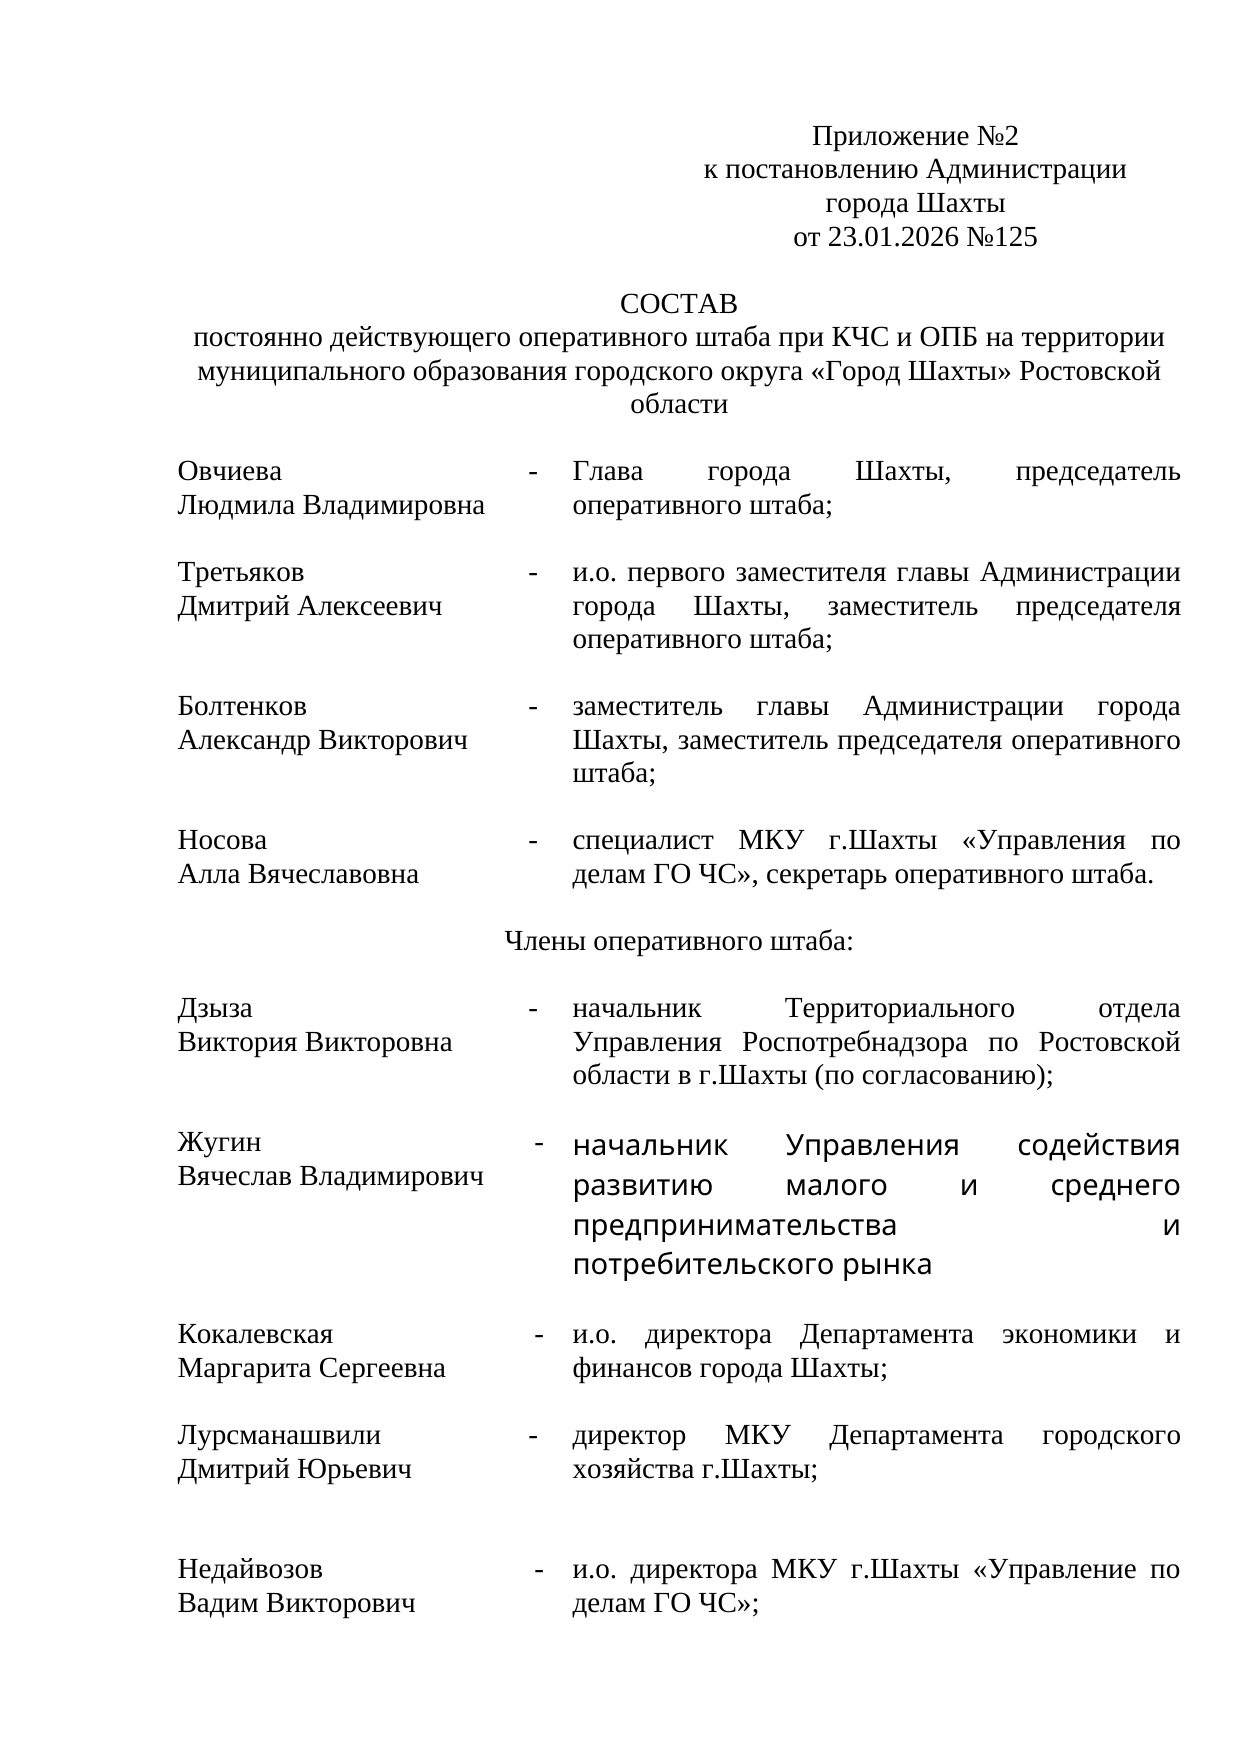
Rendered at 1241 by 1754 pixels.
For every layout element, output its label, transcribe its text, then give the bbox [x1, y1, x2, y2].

text СОСТАВ [177, 286, 1181, 319]
table_header - [517, 454, 561, 554]
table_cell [166, 1551, 517, 1618]
table_cell - [517, 1551, 561, 1618]
table_cell Носова Алла Вячеславовна [166, 823, 517, 889]
table_cell - [517, 1124, 561, 1317]
table_cell Дзыза Виктория Викторовна [166, 990, 517, 1124]
table_cell Лурсманашвили Дмитрий Юрьевич [166, 1417, 517, 1551]
table_cell Жугин Вячеслав Владимирович [166, 1124, 517, 1317]
table_cell - [517, 990, 561, 1124]
table_cell - [517, 554, 561, 688]
table_cell начальник Территориального отдела Управления Роспотребнадзора по Ростовской области в г.Шахты (по согласованию); [561, 990, 1192, 1124]
table_header Овчиева Людмила Владимировна [166, 454, 517, 554]
table_cell начальник Управления содействия развитию малого и среднего предпринимательства и потребительского рынка [561, 1124, 1192, 1317]
text города Шахты [650, 185, 1181, 219]
table_cell Члены оперативного штаба: [166, 890, 1192, 990]
table_cell специалист МКУ г.Шахты «Управления по делам ГО ЧС», секретарь оперативного штаба. [561, 823, 1192, 889]
text к постановлению Администрации [650, 152, 1181, 185]
table_cell - [517, 688, 561, 822]
table_cell - [517, 823, 561, 889]
table_cell - [517, 1417, 561, 1551]
table_cell и.о. первого заместителя главы Администрации города Шахты, заместитель председателя оперативного штаба; [561, 554, 1192, 688]
table_cell Третьяков Дмитрий Алексеевич [166, 554, 517, 688]
table_cell директор МКУ Департамента городского хозяйства г.Шахты; [561, 1417, 1192, 1551]
table_cell Кокалевская Маргарита Сергеевна [166, 1317, 517, 1417]
table_cell Болтенков Александр Викторович [166, 688, 517, 822]
text Приложение №2 [650, 118, 1181, 152]
text от 23.01.2026 №125 [650, 219, 1181, 252]
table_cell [561, 1551, 1192, 1618]
table_header Глава города Шахты, председатель оперативного штаба; [561, 454, 1192, 554]
table_cell и.о. директора Департамента экономики и финансов города Шахты; [561, 1317, 1192, 1417]
table_cell заместитель главы Администрации города Шахты, заместитель председателя оперативного штаба; [561, 688, 1192, 822]
text постоянно действующего оперативного штаба при КЧС и ОПБ на территории муниципального образования городского округа «Город Шахты» Ростовской области [177, 319, 1181, 420]
table_cell - [517, 1317, 561, 1417]
